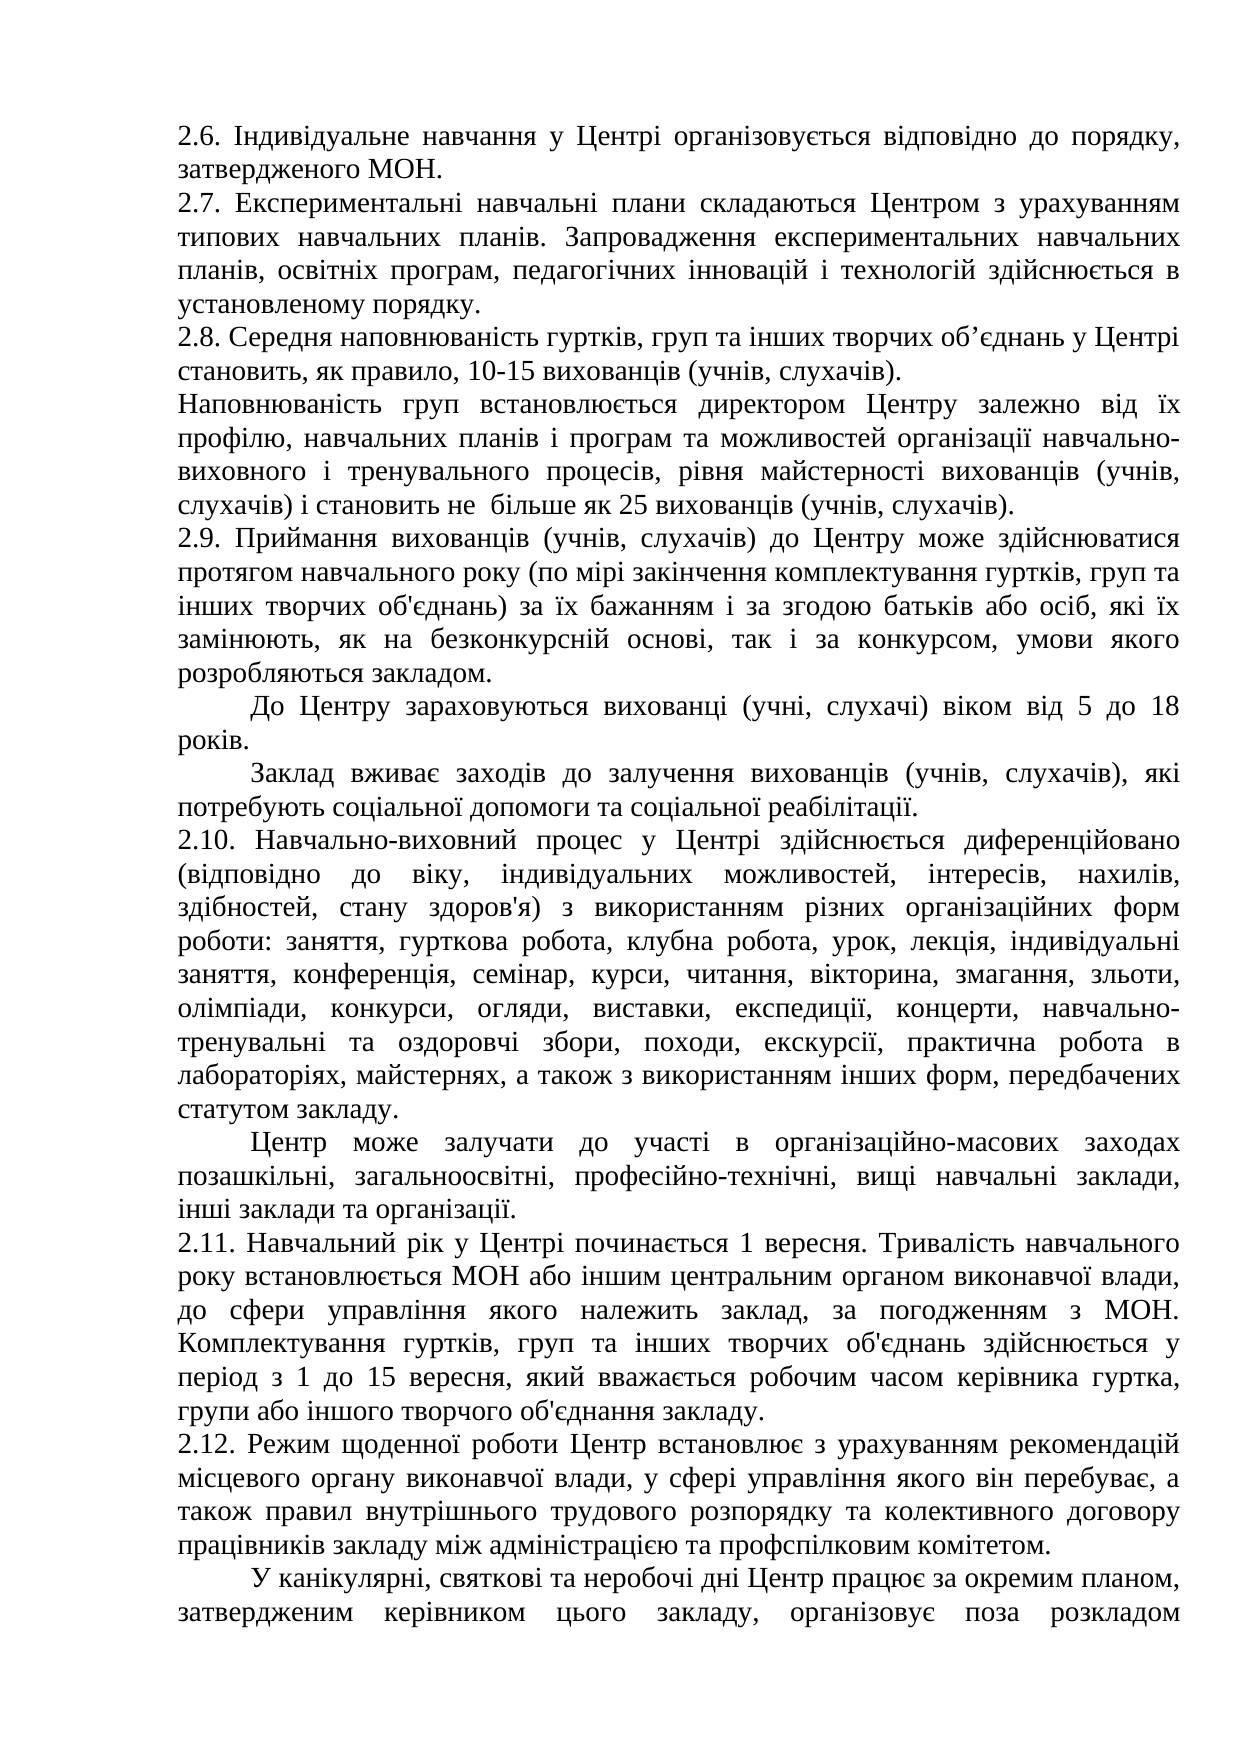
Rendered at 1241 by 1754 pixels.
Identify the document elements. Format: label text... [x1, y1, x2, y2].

text 2.7. Експериментальні навчальні плани складаються Центром з урахуванням типових навчальних планів. Запровадження експериментальних навчальних планів, освітніх програм, педагогічних інновацій і технологій здійснюється в установленому порядку. [177, 185, 1181, 319]
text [177, 1560, 1181, 1627]
text Наповнюваність груп встановлюється директором Центру залежно від їх профілю, навчальних планів і програм та можливостей організації навчально-виховного і тренувального процесів, рівня майстерності вихованців (учнів, слухачів) і становить не більше як 25 вихованців (учнів, слухачів). [177, 386, 1181, 521]
text 2.9. Приймання вихованців (учнів, слухачів) до Центру може здійснюватися протягом навчального року (по мірі закінчення комплектування гуртків, груп та інших творчих об'єднань) за їх бажанням і за згодою батьків або осіб, які їх замінюють, як на безконкурсній основі, так і за конкурсом, умови якого розробляються закладом. [177, 521, 1181, 688]
text 2.11. Навчальний рік у Центрі починається 1 вересня. Тривалість навчального року встановлюється МОН або іншим центральним органом виконавчої влади, до сфери управління якого належить заклад, за погодженням з МОН. Комплектування гуртків, груп та інших творчих об'єднань здійснюється у період з 1 до 15 вересня, який вважається робочим часом керівника гуртка, групи або іншого творчого об'єднання закладу. [177, 1225, 1181, 1426]
text 2.10. Навчально-виховний процес у Центрі здійснюється диференційовано (відповідно до віку, індивідуальних можливостей, інтересів, нахилів, здібностей, стану здоров'я) з використанням різних організаційних форм роботи: заняття, гурткова робота, клубна робота, урок, лекція, індивідуальні заняття, конференція, семінар, курси, читання, вікторина, змагання, зльоти, олімпіади, конкурси, огляди, виставки, експедиції, концерти, навчально-тренувальні та оздоровчі збори, походи, екскурсії, практична робота в лабораторіях, майстернях, а також з використанням інших форм, передбачених статутом закладу. [177, 822, 1181, 1124]
text Центр може залучати до участі в організаційно-масових заходах позашкільні, загальноосвітні, професійно-технічні, вищі навчальні заклади, інші заклади та організації. [177, 1124, 1181, 1225]
text 2.6. Індивідуальне навчання у Центрі організовується відповідно до порядку, затвердженого МОН. [177, 118, 1181, 185]
text Заклад вживає заходів до залучення вихованців (учнів, слухачів), які потребують соціальної допомоги та соціальної реабілітації. [177, 755, 1181, 822]
text 2.12. Режим щоденної роботи Центр встановлює з урахуванням рекомендацій місцевого органу виконавчої влади, у сфері управління якого він перебуває, а також правил внутрішнього трудового розпорядку та колективного договору працівників закладу між адміністрацією та профспілковим комітетом. [177, 1426, 1181, 1560]
text До Центру зараховуються вихованці (учні, слухачі) віком від 5 до 18 років. [177, 688, 1181, 755]
text 2.8. Середня наповнюваність гуртків, груп та інших творчих об’єднань у Центрі становить, як правило, 10-15 вихованців (учнів, слухачів). [177, 319, 1181, 386]
